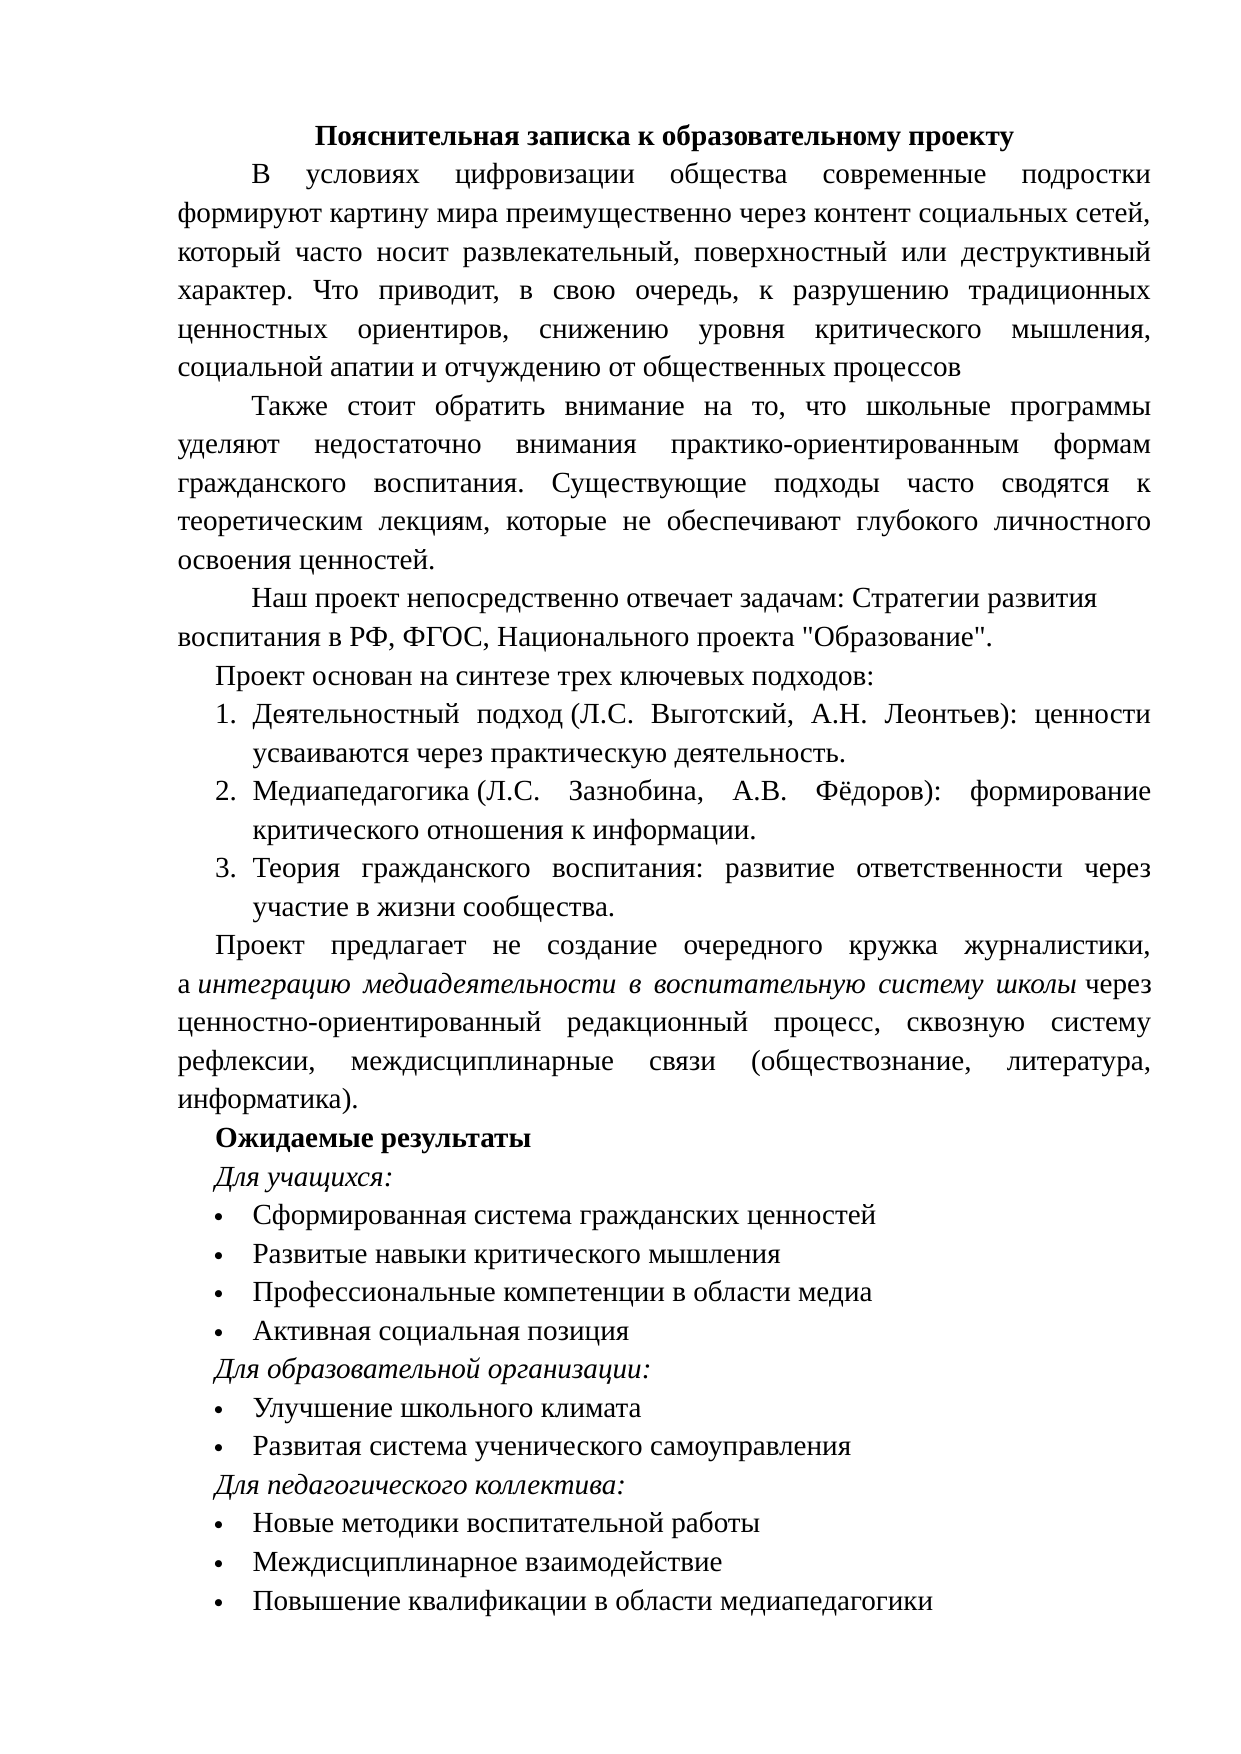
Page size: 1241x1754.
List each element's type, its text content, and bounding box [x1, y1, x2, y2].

text Для учащихся: [177, 1159, 1152, 1192]
text Для образовательной организации: [215, 1351, 1152, 1385]
list Улучшение школьного климата [215, 1390, 1152, 1423]
list Повышение квалификации в области медиапедагогики [215, 1583, 1152, 1616]
list Сформированная система гражданских ценностей [215, 1197, 1152, 1231]
list Профессиональные компетенции в области медиа [215, 1274, 1152, 1308]
text Пояснительная записка к образовательному проекту [177, 118, 1152, 152]
text воспитания в РФ, ФГОС, Национального проекта "Образование". [177, 619, 1152, 653]
list Новые методики воспитательной работы [215, 1506, 1152, 1539]
text В условиях цифровизации общества современные подростки формируют картину мира преимущественно через контент социальных сетей, который часто носит развлекательный, поверхностный или деструктивный характер. Что приводит, в свою очередь, к разрушению традиционных ценностных ориентиров, снижению уровня критического мышления, социальной апатии и отчуждению от общественных процессов [177, 157, 1152, 383]
text Для педагогического коллектива: [215, 1467, 1152, 1501]
list Активная социальная позиция [215, 1313, 1152, 1346]
list Теория гражданского воспитания: развитие ответственности через участие в жизни сообщества. [215, 850, 1152, 922]
text Проект предлагает не создание очередного кружка журналистики, а интеграцию медиадеятельности в воспитательную систему школы через ценностно-ориентированный редакционный процесс, сквозную систему рефлексии, междисциплинарные связи (обществознание, литература, информатика). [177, 927, 1152, 1115]
list Развитые навыки критического мышления [215, 1236, 1152, 1269]
list Деятельностный подход (Л.С. Выготский, А.Н. Леонтьев): ценности усваиваются через практическую деятельность. [215, 696, 1152, 768]
list Междисциплинарное взаимодействие [215, 1544, 1152, 1578]
text Также стоит обратить внимание на то, что школьные программы уделяют недостаточно внимания практико-ориентированным формам гражданского воспитания. Существующие подходы часто сводятся к теоретическим лекциям, которые не обеспечивают глубокого личностного освоения ценностей. [177, 388, 1152, 576]
text Наш проект непосредственно отвечает задачам: Стратегии развития [215, 581, 1152, 614]
list Развитая система ученического самоуправления [215, 1428, 1152, 1462]
text Проект основан на синтезе трех ключевых подходов: [177, 658, 1152, 691]
list Медиапедагогика (Л.С. Зазнобина, А.В. Фёдоров): формирование критического отношения к информации. [215, 773, 1152, 845]
text Ожидаемые результаты [177, 1120, 1152, 1154]
